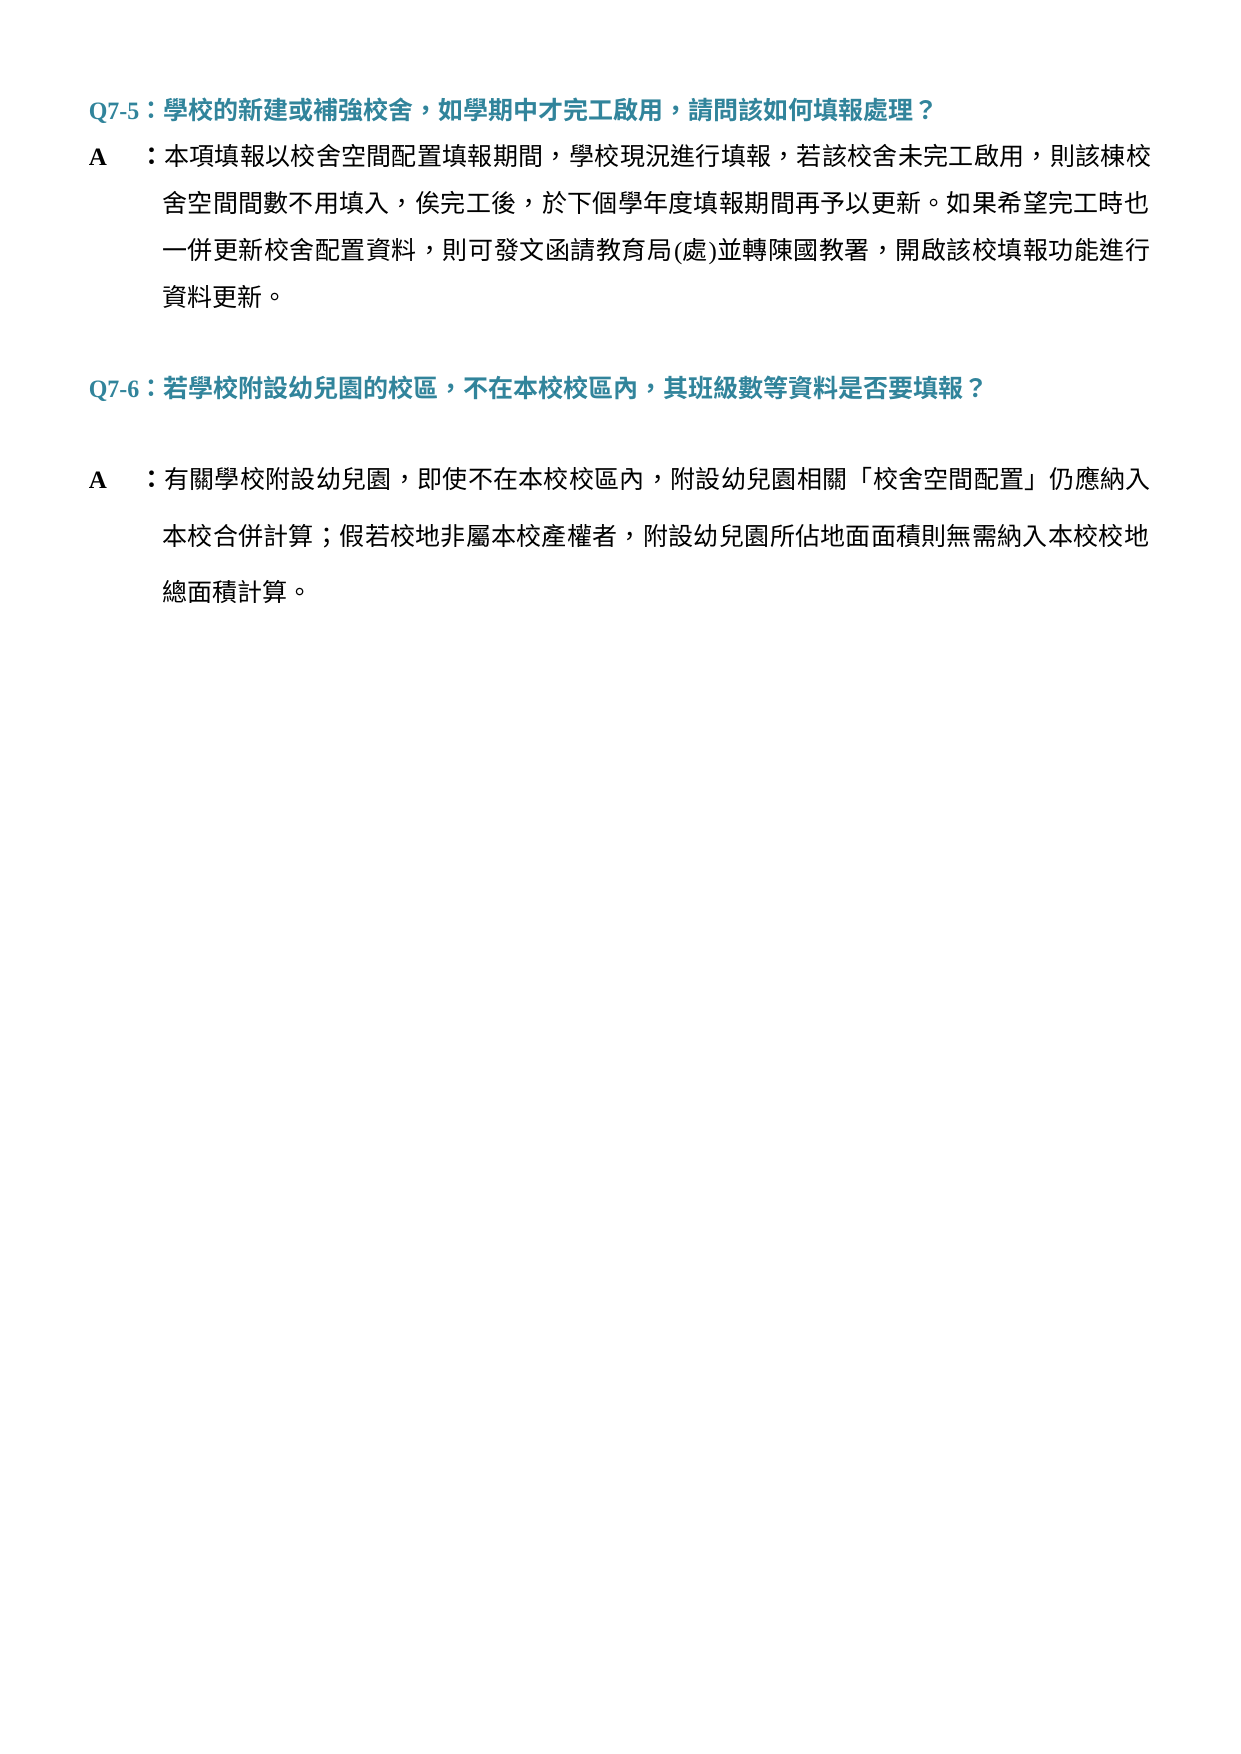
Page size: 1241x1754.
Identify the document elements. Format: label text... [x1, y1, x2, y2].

text A：有關學校附設幼兒園，即使不在本校校區內，附設幼兒園相關「校舍空間配置」仍應納入本校合併計算；假若校地非屬本校產權者，附設幼兒園所佔地面面積則無需納入本校校地總面積計算。 [89, 459, 1152, 609]
text Q7-6：若學校附設幼兒園的校區，不在本校校區內，其班級數等資料是否要填報？ [89, 368, 1152, 405]
text A：本項填報以校舍空間配置填報期間，學校現況進行填報，若該校舍未完工啟用，則該棟校舍空間間數不用填入，俟完工後，於下個學年度填報期間再予以更新。如果希望完工時也一併更新校舍配置資料，則可發文函請教育局(處)並轉陳國教署，開啟該校填報功能進行資料更新。 [89, 136, 1152, 314]
text Q7-5：學校的新建或補強校舍，如學期中才完工啟用，請問該如何填報處理？ [89, 89, 1152, 127]
